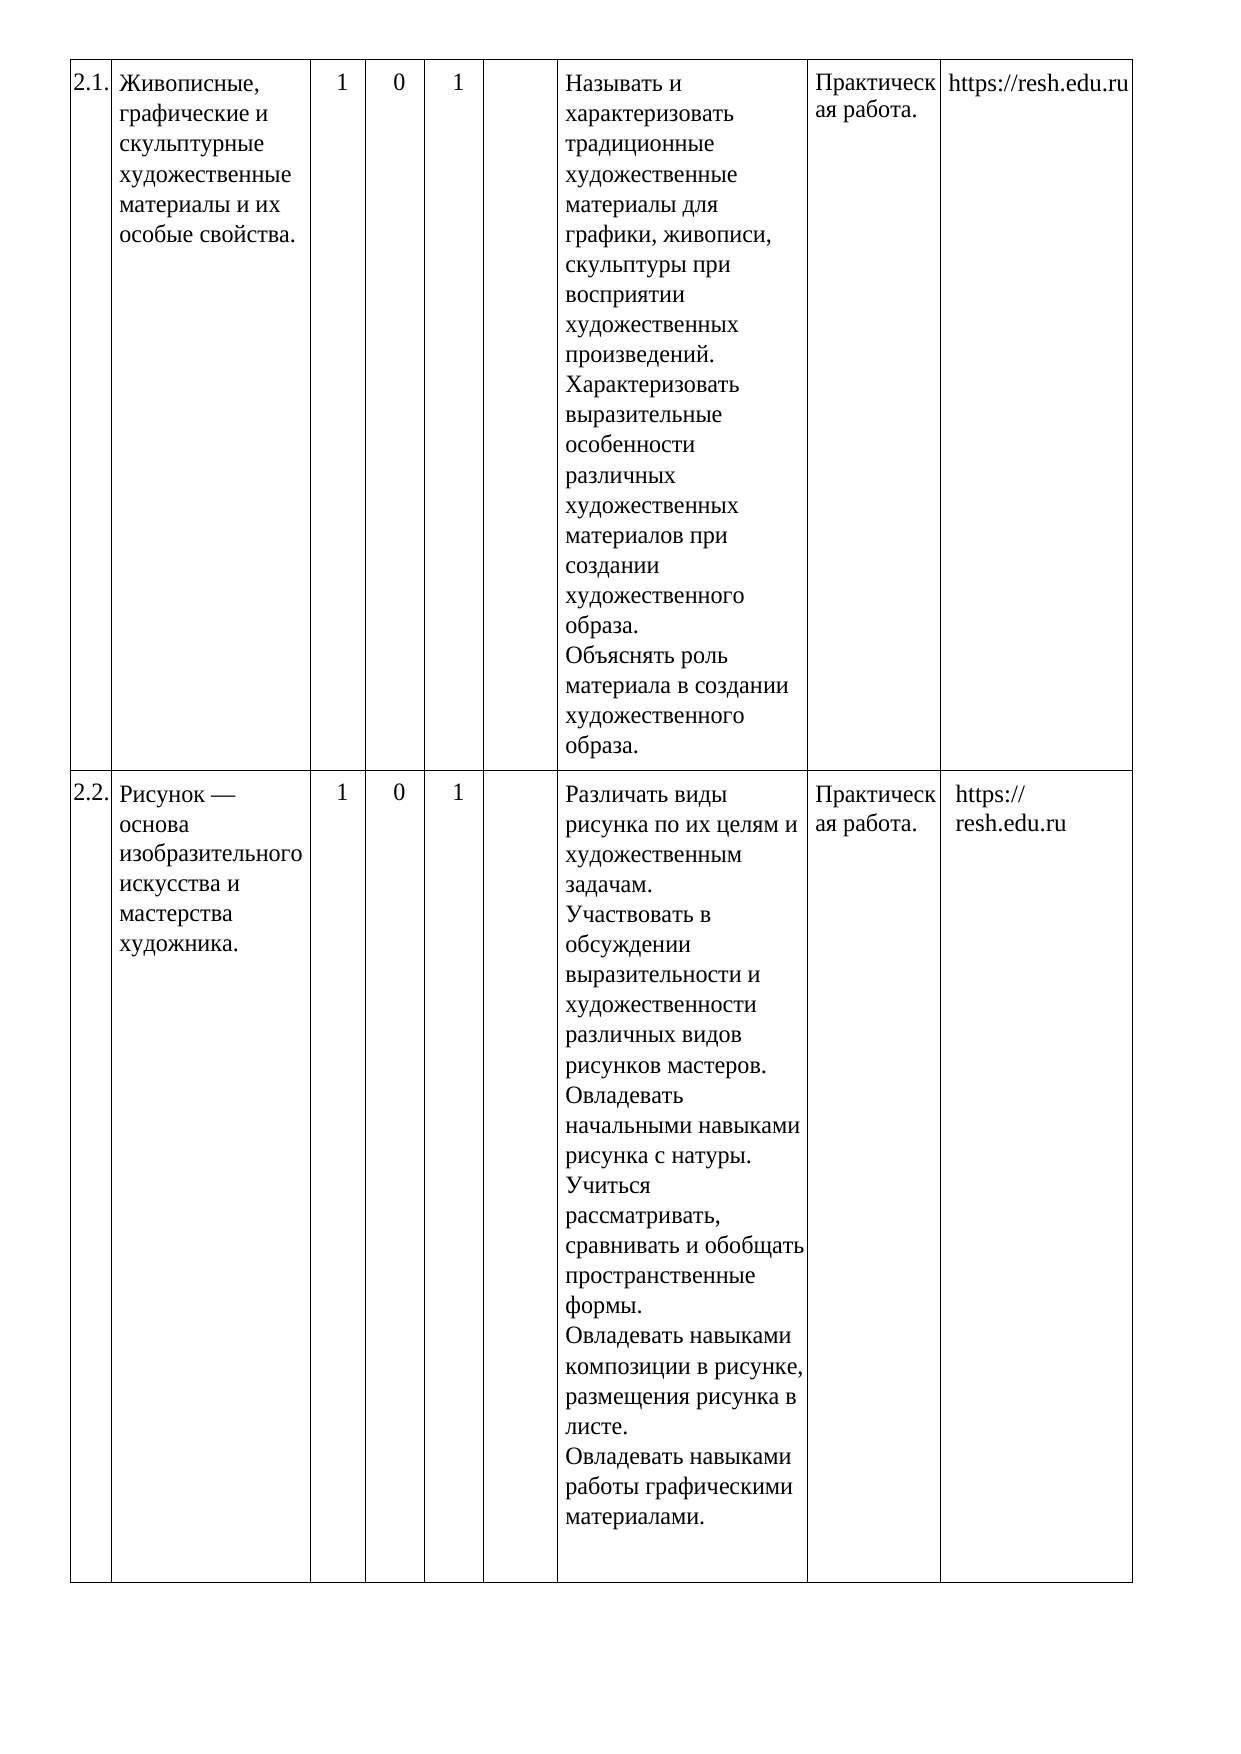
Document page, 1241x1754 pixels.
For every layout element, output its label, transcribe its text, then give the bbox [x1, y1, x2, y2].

table_cell 0 [366, 60, 424, 769]
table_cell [808, 771, 940, 1582]
table_cell Практическая работа. [808, 60, 940, 769]
table_cell Живописные, графические и скульптурные художественные материалы и их особые свойства. [112, 60, 310, 769]
table_cell Рисунок — основа изобразительного искусства и мастерства художника. [112, 771, 310, 1582]
table_cell 1 [311, 771, 365, 1582]
table_cell https://resh.edu.ru [941, 771, 1132, 1582]
table_cell [484, 60, 557, 769]
table_cell 1 [425, 771, 483, 1582]
table_cell 2.2. [71, 771, 111, 1582]
table_cell 2.1. [71, 60, 111, 769]
table_cell https://resh.edu.ru [941, 60, 1132, 769]
table_cell 1 [425, 60, 483, 769]
table_cell Различать виды рисунка по их целям и художественным задачам. Участвовать в обсуждении выразительности и художественности различных видов рисунков мастеров. Овладевать начальными навыками рисунка с натуры. Учиться рассматривать, сравнивать и обобщать пространственные формы. Овладевать навыками композиции в рисунке, размещения рисунка в листе. Овладевать навыками работы графическими материалами. [558, 771, 807, 1582]
table_cell [484, 771, 557, 1582]
table_cell 0 [366, 771, 424, 1582]
table_cell Называть и характеризовать традиционные художественные материалы для графики, живописи, скульптуры при восприятии художественных произведений. Характеризовать выразительные особенности различных художественных материалов при создании художественного образа. Объяснять роль материала в создании художественного образа. [558, 60, 807, 769]
table_cell 1 [311, 60, 365, 769]
